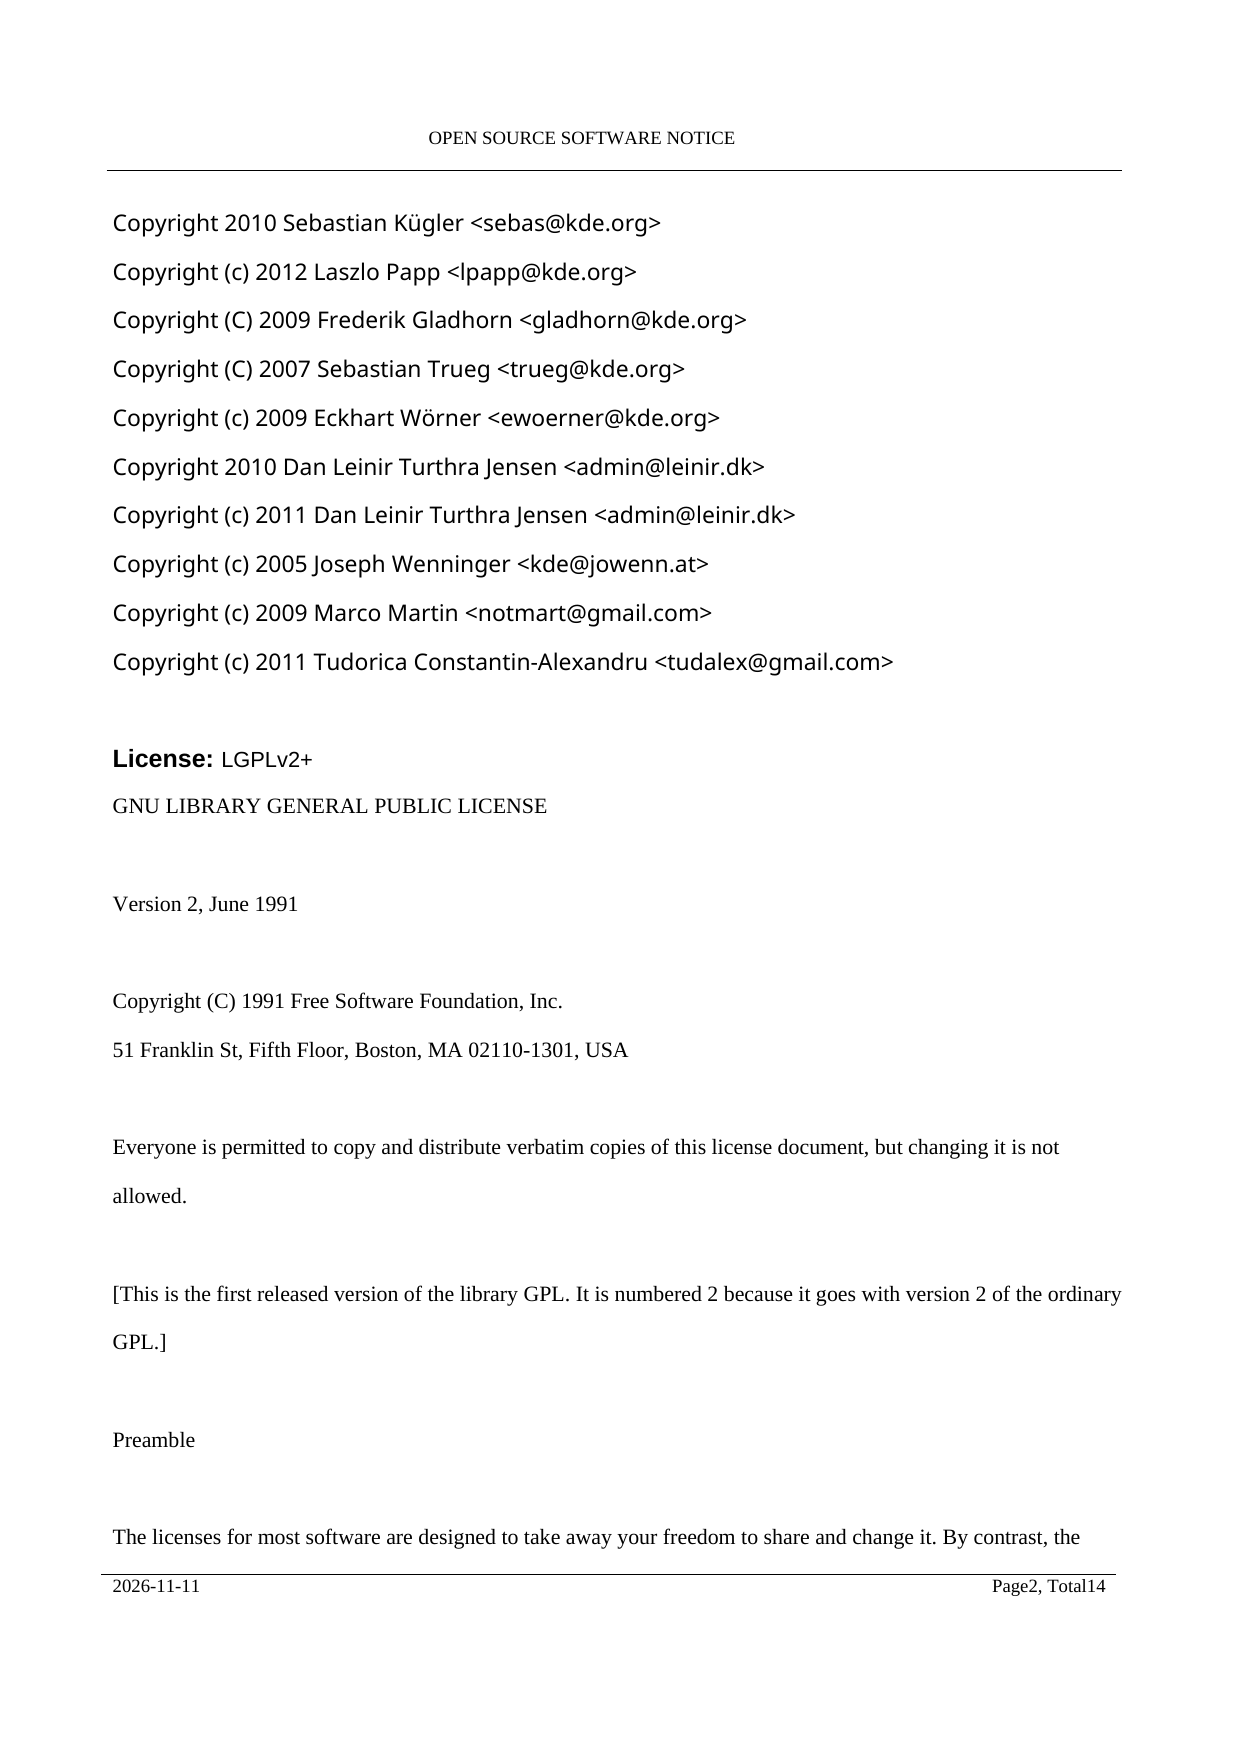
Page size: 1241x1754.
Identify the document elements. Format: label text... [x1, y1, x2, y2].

text License: LGPLv2+ [112, 743, 1128, 775]
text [112, 206, 1128, 726]
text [112, 789, 1128, 1553]
